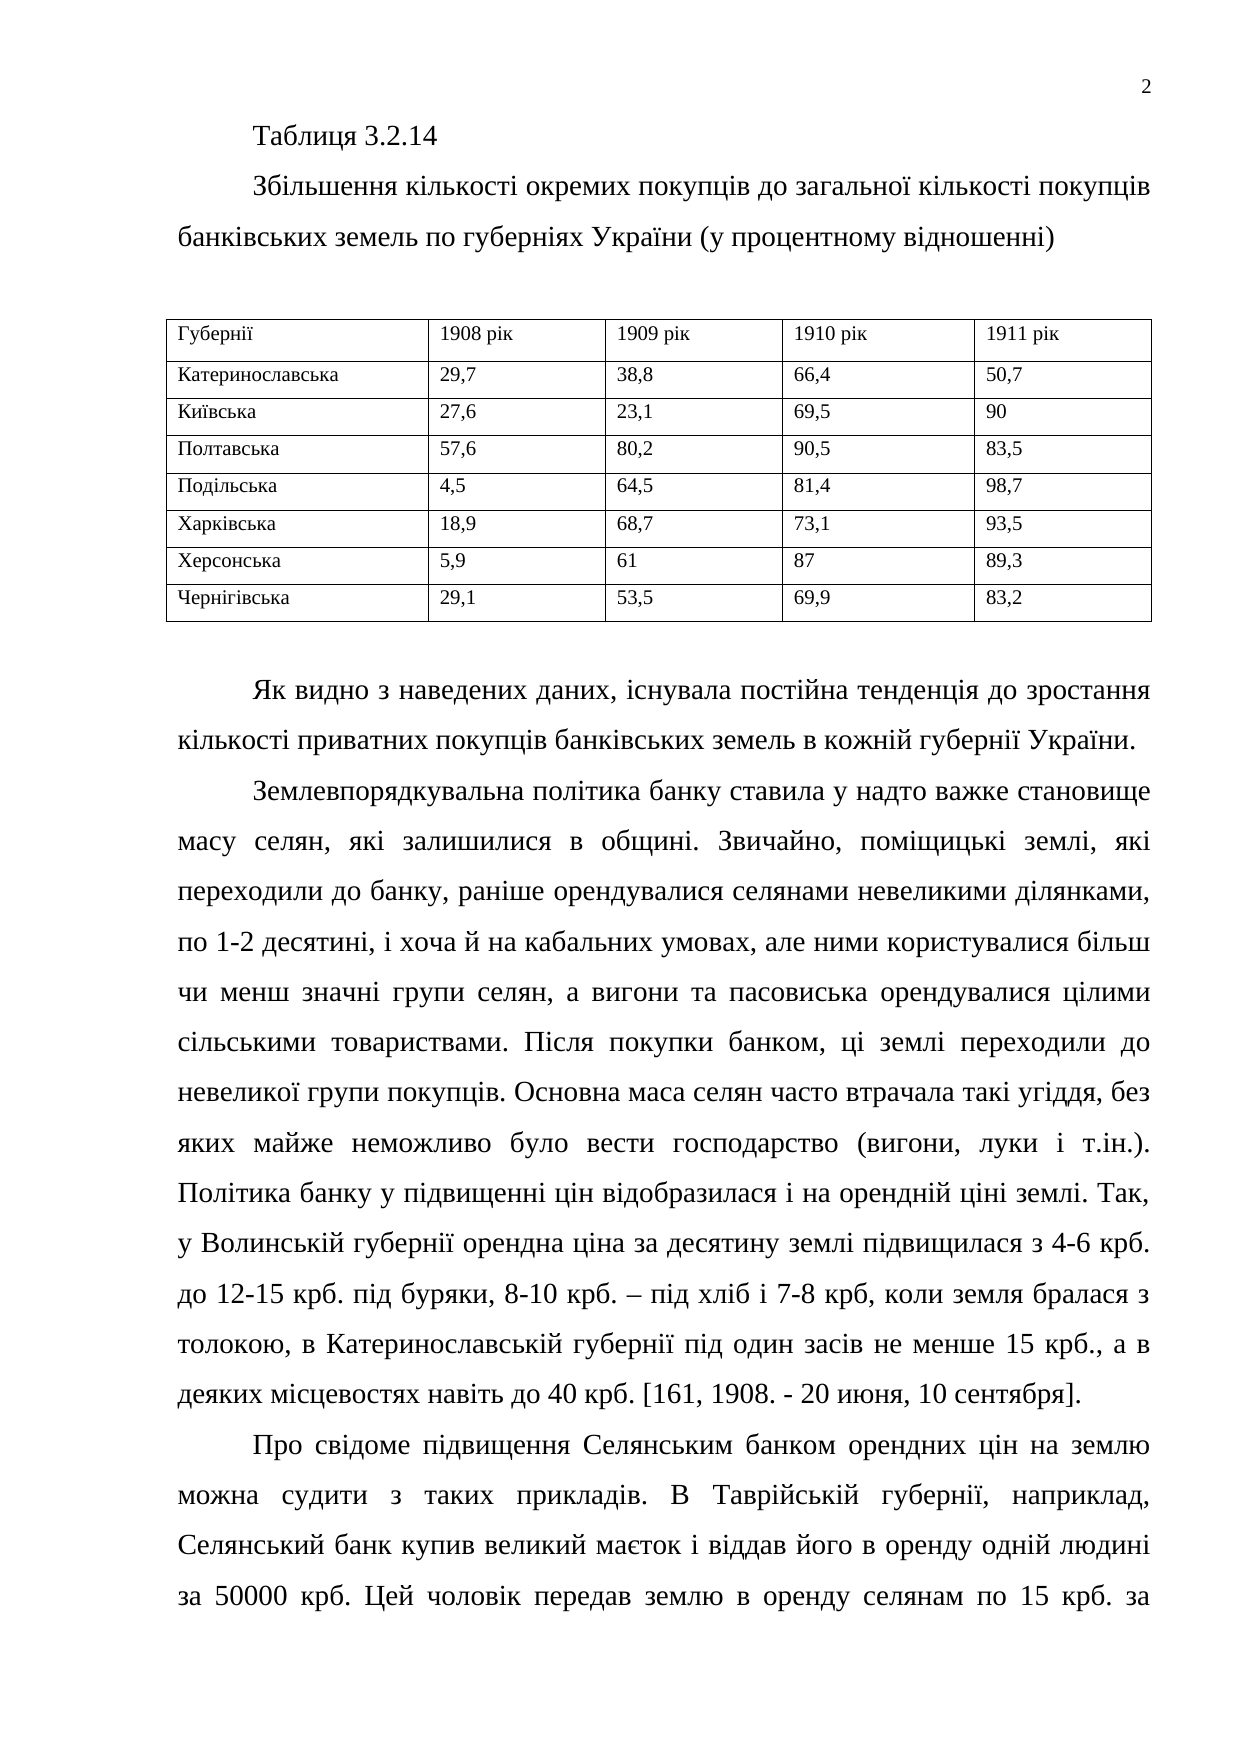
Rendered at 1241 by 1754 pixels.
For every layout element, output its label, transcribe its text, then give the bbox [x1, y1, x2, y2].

table_cell Київська [167, 399, 428, 435]
table_cell Чернігівська [167, 585, 428, 621]
text Таблиця 3.2.14 [177, 118, 1152, 152]
table_cell 5,9 [429, 548, 605, 584]
table_cell 83,2 [975, 585, 1151, 621]
table_cell Херсонська [167, 548, 428, 584]
table_cell 68,7 [606, 511, 782, 547]
table_cell 98,7 [975, 474, 1151, 509]
table_cell 66,4 [783, 362, 974, 398]
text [177, 1427, 1152, 1611]
table_cell 53,5 [606, 585, 782, 621]
table_cell 69,9 [783, 585, 974, 621]
table_cell 50,7 [975, 362, 1151, 398]
table_cell 29,7 [429, 362, 605, 398]
table_cell 29,1 [429, 585, 605, 621]
table_header Губернії [167, 320, 428, 361]
table_cell Подільська [167, 474, 428, 509]
table_cell 83,5 [975, 436, 1151, 472]
table_cell 4,5 [429, 474, 605, 509]
table_cell 90,5 [783, 436, 974, 472]
table_header 1909 рік [606, 320, 782, 361]
table_cell Харківська [167, 511, 428, 547]
table_cell 69,5 [783, 399, 974, 435]
table_cell 80,2 [606, 436, 782, 472]
table_cell 89,3 [975, 548, 1151, 584]
table_cell 81,4 [783, 474, 974, 509]
table_header 1908 рік [429, 320, 605, 361]
table_cell 93,5 [975, 511, 1151, 547]
text Як видно з наведених даних, існувала постійна тенденція до зростання кількості приватних покупців банківських земель в кожній губернії України. [177, 672, 1152, 756]
table_cell 61 [606, 548, 782, 584]
table_cell Полтавська [167, 436, 428, 472]
table_header 1911 рік [975, 320, 1151, 361]
table_cell 87 [783, 548, 974, 584]
table_cell 27,6 [429, 399, 605, 435]
text Землевпорядкувальна політика банку ставила у надто важке становище масу селян, які залишилися в общині. Звичайно, поміщицькі землі, які переходили до банку, раніше орендувалися селянами невеликими ділянками, по 1-2 десятині, і хоча й на кабальних умовах, але ними користувалися більш чи менш значні групи селян, а вигони та пасовиська орендувалися цілими сільськими товариствами. Після покупки банком, ці землі переходили до невеликої групи покупців. Основна маса селян часто втрачала такі угіддя, без яких майже неможливо було вести господарство (вигони, луки і т.ін.). Політика банку у підвищенні цін відобразилася і на орендній ціні землі. Так, у Волинській губернії орендна ціна за десятину землі підвищилася з 4-6 крб. до 12-15 крб. під буряки, 8-10 крб. – під хліб і 7-8 крб, коли земля бралася з толокою, в Катеринославській губернії під один засів не менше 15 крб., а в деяких місцевостях навіть до 40 крб. [161, 1908. - 20 июня, 10 сентября]. [177, 773, 1152, 1410]
table_header 1910 рік [783, 320, 974, 361]
table_cell 38,8 [606, 362, 782, 398]
table_cell 57,6 [429, 436, 605, 472]
table_cell Катеринославська [167, 362, 428, 398]
table_cell 73,1 [783, 511, 974, 547]
table_cell 64,5 [606, 474, 782, 509]
text Збільшення кількості окремих покупців до загальної кількості покупців банківських земель по губерніях України (у процентному відношенні) [177, 168, 1152, 252]
table_cell 18,9 [429, 511, 605, 547]
table_cell 23,1 [606, 399, 782, 435]
table_cell 90 [975, 399, 1151, 435]
